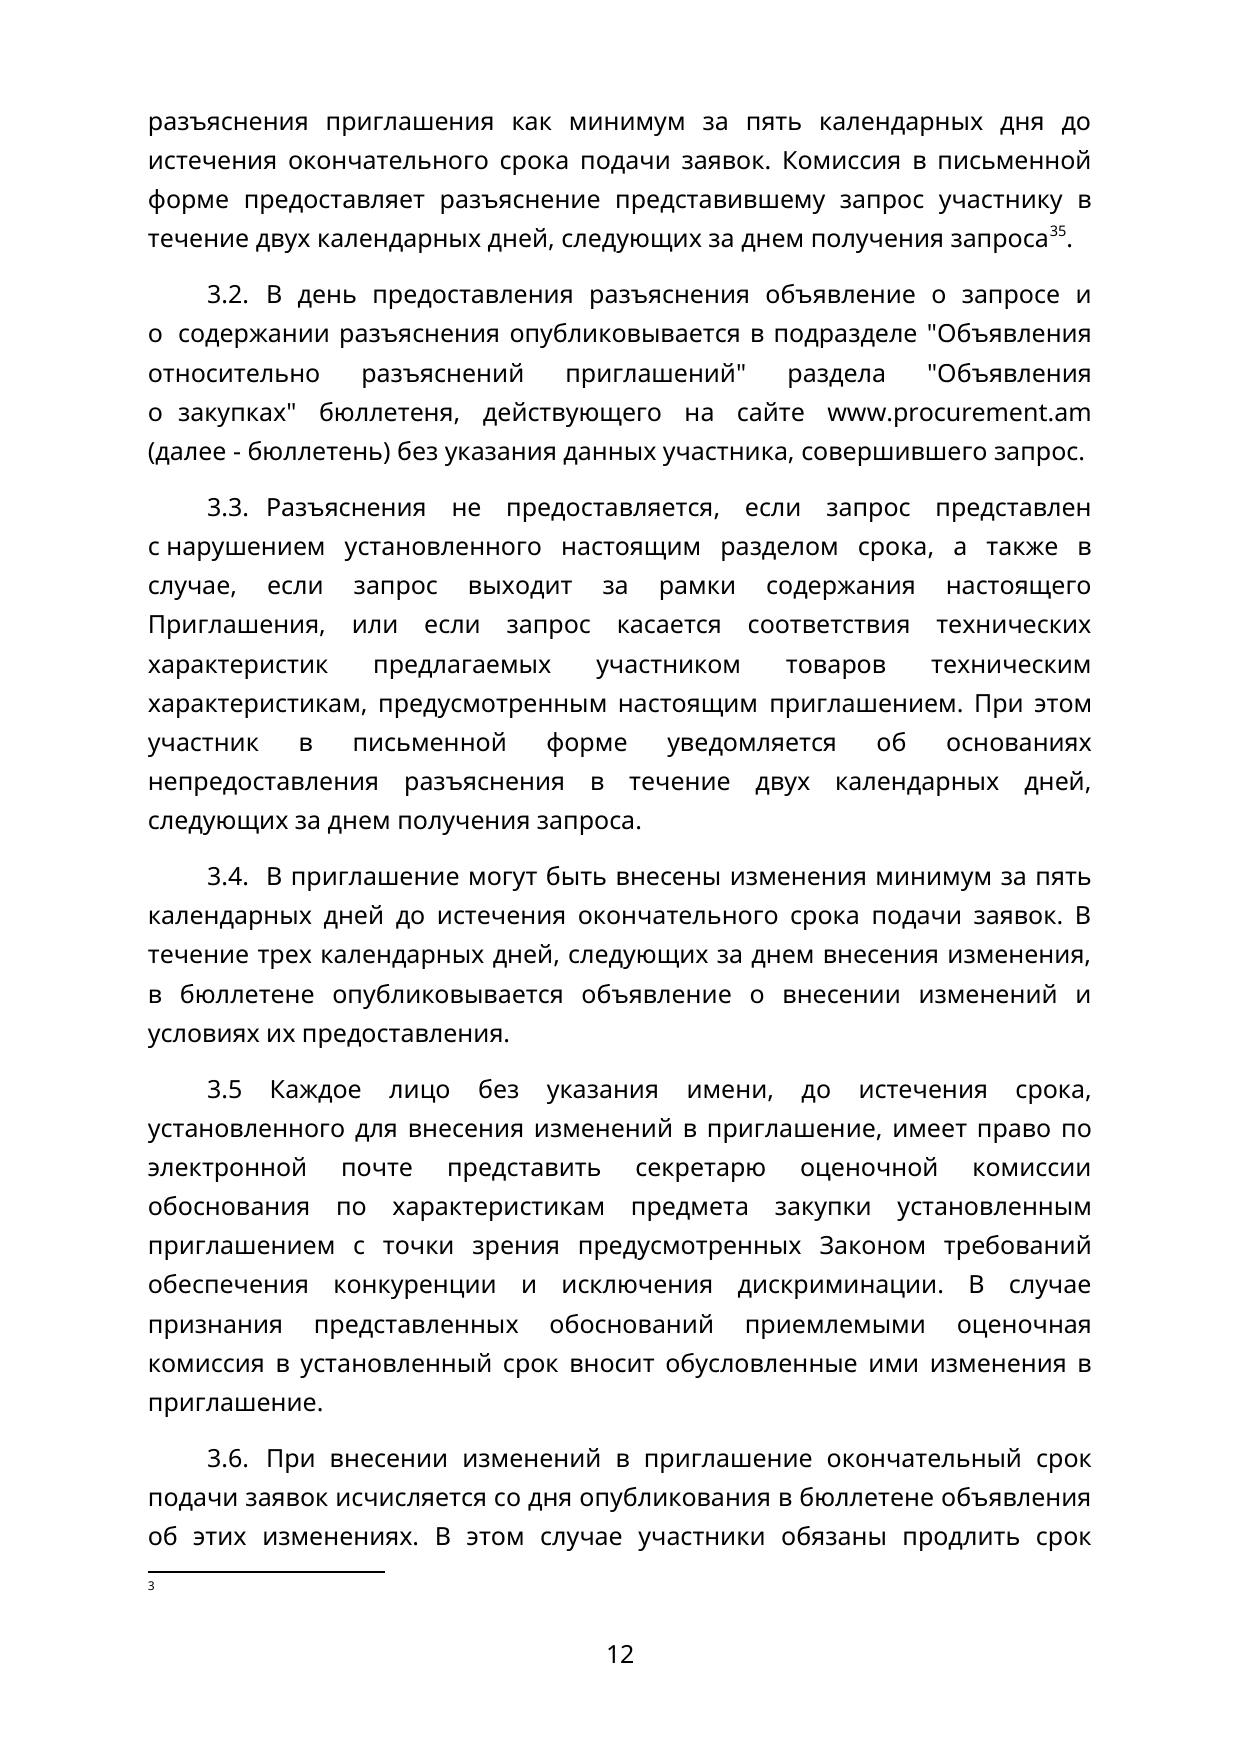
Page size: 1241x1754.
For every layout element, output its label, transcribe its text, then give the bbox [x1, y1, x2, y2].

text 3.2. В день предоставления разъяснения объявление о запросе и о содержании разъяснения опубликовывается в подразделе "Объявления относительно разъяснений приглашений" раздела "Объявления о закупках" бюллетеня, действующего на сайте www.procurement.am (далее - бюллетень) без указания данных участника, совершившего запрос. [148, 277, 1092, 468]
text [148, 1441, 1092, 1553]
text 3.3. Разъяснения не предоставляется, если запрос представлен с нарушением установленного настоящим разделом срока, а также в случае, если запрос выходит за рамки содержания настоящего Приглашения, или если запрос касается соответствия технических характеристик предлагаемых участником товаров техническим характеристикам, предусмотренным настоящим приглашением. При этом участник в письменной форме уведомляется об основаниях непредоставления разъяснения в течение двух календарных дней, следующих за днем получения запроса. [148, 490, 1092, 837]
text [148, 103, 1092, 255]
text 3.4. В приглашение могут быть внесены изменения минимум за пять календарных дней до истечения окончательного срока подачи заявок. В течение трех календарных дней, следующих за днем внесения изменения, в бюллетене опубликовывается объявление о внесении изменений и условиях их предоставления. [148, 859, 1092, 1049]
text 3.5 Каждое лицо без указания имени, до истечения срока, установленного для внесения изменений в приглашение, имеет право по электронной почте представить секретарю оценочной комиссии обоснования по характеристикам предмета закупки установленным приглашением с точки зрения предусмотренных Законом требований обеспечения конкуренции и исключения дискриминации. В случае признания представленных обоснований приемлемыми оценочная комиссия в установленный срок вносит обусловленные ими изменения в приглашение. [148, 1071, 1092, 1419]
